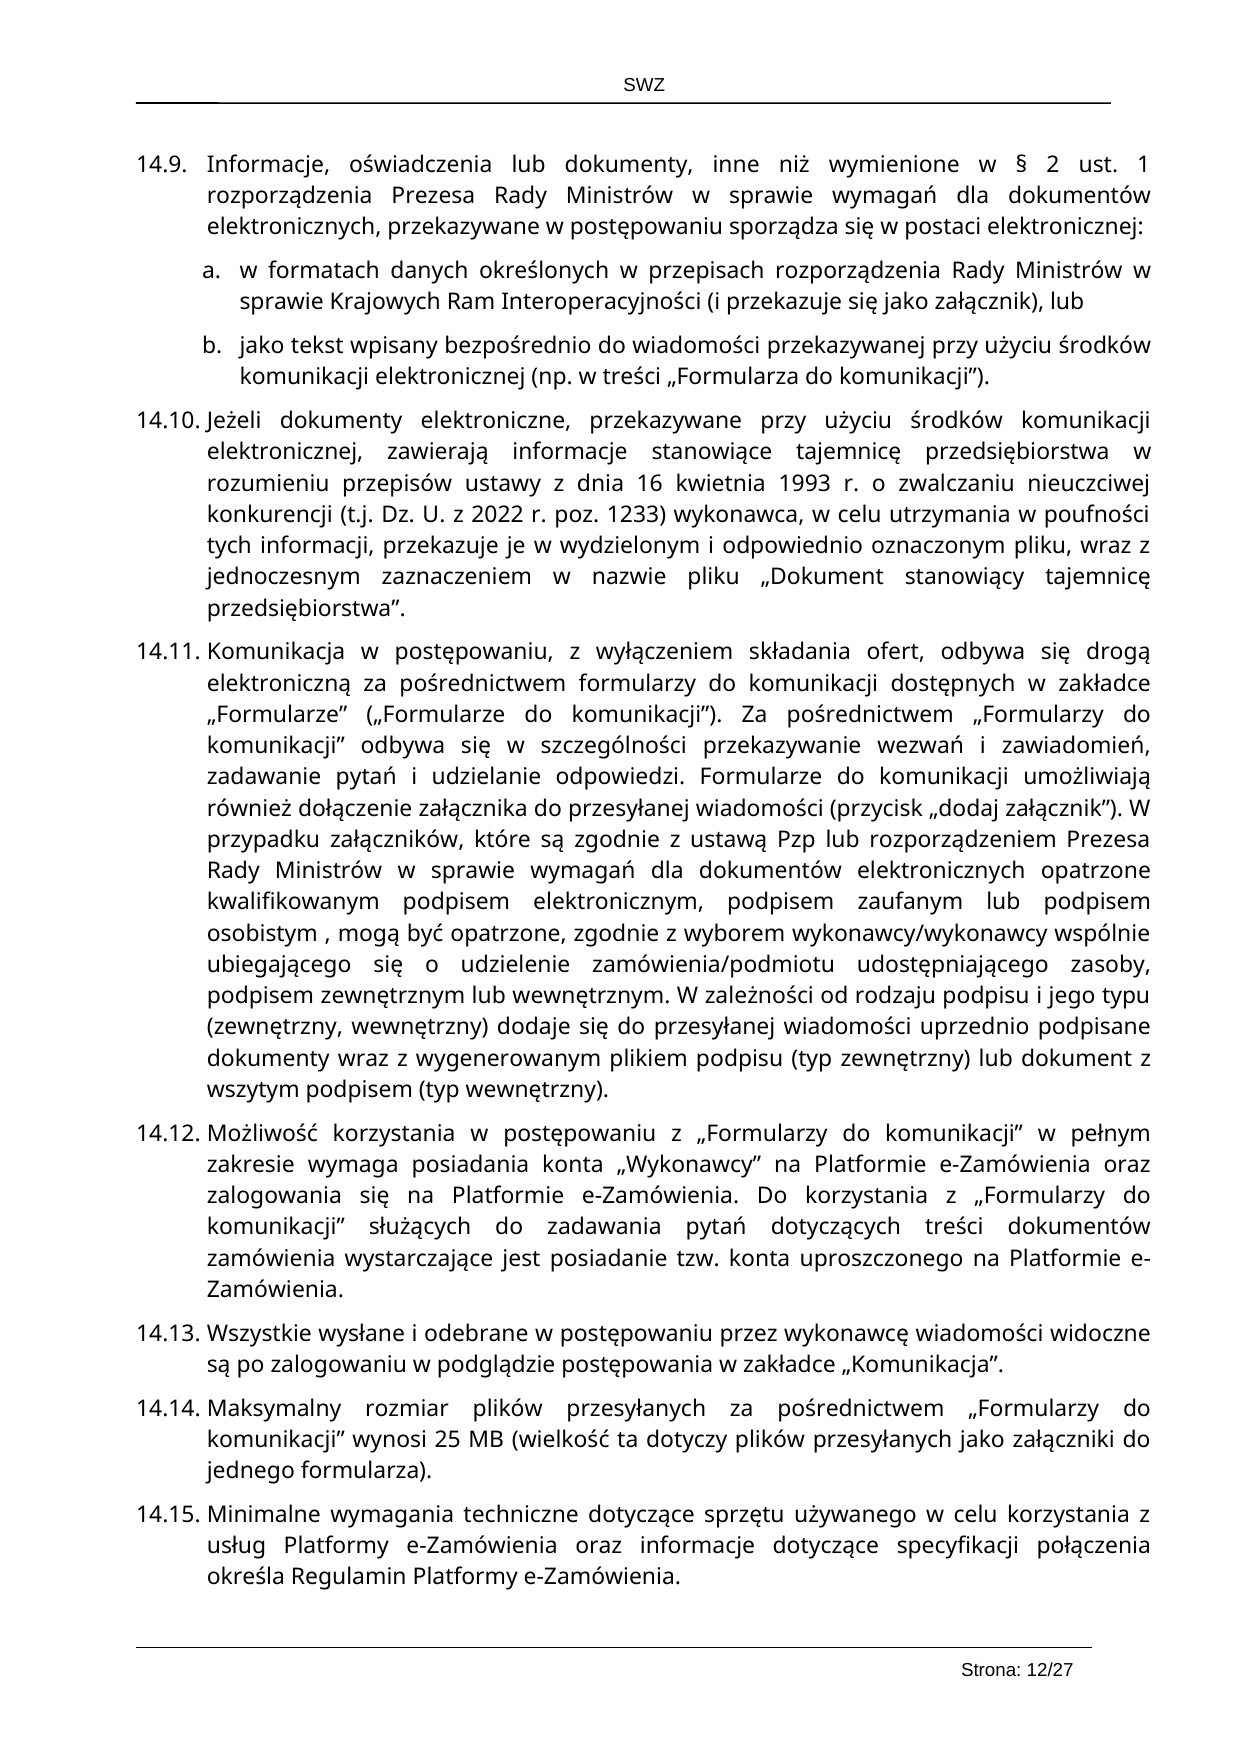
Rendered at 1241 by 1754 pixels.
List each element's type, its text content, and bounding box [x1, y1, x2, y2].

subtitle Możliwość korzystania w postępowaniu z „Formularzy do komunikacji” w pełnym zakresie wymaga posiadania konta „Wykonawcy” na Platformie e-Zamówienia oraz zalogowania się na Platformie e-Zamówienia. Do korzystania z „Formularzy do komunikacji” służących do zadawania pytań dotyczących treści dokumentów zamówienia wystarczające jest posiadanie tzw. konta uproszczonego na Platformie e-Zamówienia. [136, 1116, 1152, 1304]
subtitle Informacje, oświadczenia lub dokumenty, inne niż wymienione w § 2 ust. 1 rozporządzenia Prezesa Rady Ministrów w sprawie wymagań dla dokumentów elektronicznych, przekazywane w postępowaniu sporządza się w postaci elektronicznej: [136, 148, 1152, 241]
subtitle Minimalne wymagania techniczne dotyczące sprzętu używanego w celu korzystania z usług Platformy e-Zamówienia oraz informacje dotyczące specyfikacji połączenia określa Regulamin Platformy e-Zamówienia. [136, 1498, 1152, 1591]
subtitle jako tekst wpisany bezpośrednio do wiadomości przekazywanej przy użyciu środków komunikacji elektronicznej (np. w treści „Formularza do komunikacji”). [202, 329, 1152, 391]
subtitle w formatach danych określonych w przepisach rozporządzenia Rady Ministrów w sprawie Krajowych Ram Interoperacyjności (i przekazuje się jako załącznik), lub [202, 254, 1152, 316]
subtitle Komunikacja w postępowaniu, z wyłączeniem składania ofert, odbywa się drogą elektroniczną za pośrednictwem formularzy do komunikacji dostępnych w zakładce „Formularze” („Formularze do komunikacji”). Za pośrednictwem „Formularzy do komunikacji” odbywa się w szczególności przekazywanie wezwań i zawiadomień, zadawanie pytań i udzielanie odpowiedzi. Formularze do komunikacji umożliwiają również dołączenie załącznika do przesyłanej wiadomości (przycisk „dodaj załącznik”). W przypadku załączników, które są zgodnie z ustawą Pzp lub rozporządzeniem Prezesa Rady Ministrów w sprawie wymagań dla dokumentów elektronicznych opatrzone kwalifikowanym podpisem elektronicznym, podpisem zaufanym lub podpisem osobistym , mogą być opatrzone, zgodnie z wyborem wykonawcy/wykonawcy wspólnie ubiegającego się o udzielenie zamówienia/podmiotu udostępniającego zasoby, podpisem zewnętrznym lub wewnętrznym. W zależności od rodzaju podpisu i jego typu (zewnętrzny, wewnętrzny) dodaje się do przesyłanej wiadomości uprzednio podpisane dokumenty wraz z wygenerowanym plikiem podpisu (typ zewnętrzny) lub dokument z wszytym podpisem (typ wewnętrzny). [136, 635, 1152, 1104]
subtitle Maksymalny rozmiar plików przesyłanych za pośrednictwem „Formularzy do komunikacji” wynosi 25 MB (wielkość ta dotyczy plików przesyłanych jako załączniki do jednego formularza). [136, 1391, 1152, 1485]
subtitle Wszystkie wysłane i odebrane w postępowaniu przez wykonawcę wiadomości widoczne są po zalogowaniu w podglądzie postępowania w zakładce „Komunikacja”. [136, 1316, 1152, 1379]
subtitle Jeżeli dokumenty elektroniczne, przekazywane przy użyciu środków komunikacji elektronicznej, zawierają informacje stanowiące tajemnicę przedsiębiorstwa w rozumieniu przepisów ustawy z dnia 16 kwietnia 1993 r. o zwalczaniu nieuczciwej konkurencji (t.j. Dz. U. z 2022 r. poz. 1233) wykonawca, w celu utrzymania w poufności tych informacji, przekazuje je w wydzielonym i odpowiednio oznaczonym pliku, wraz z jednoczesnym zaznaczeniem w nazwie pliku „Dokument stanowiący tajemnicę przedsiębiorstwa”. [136, 404, 1152, 623]
